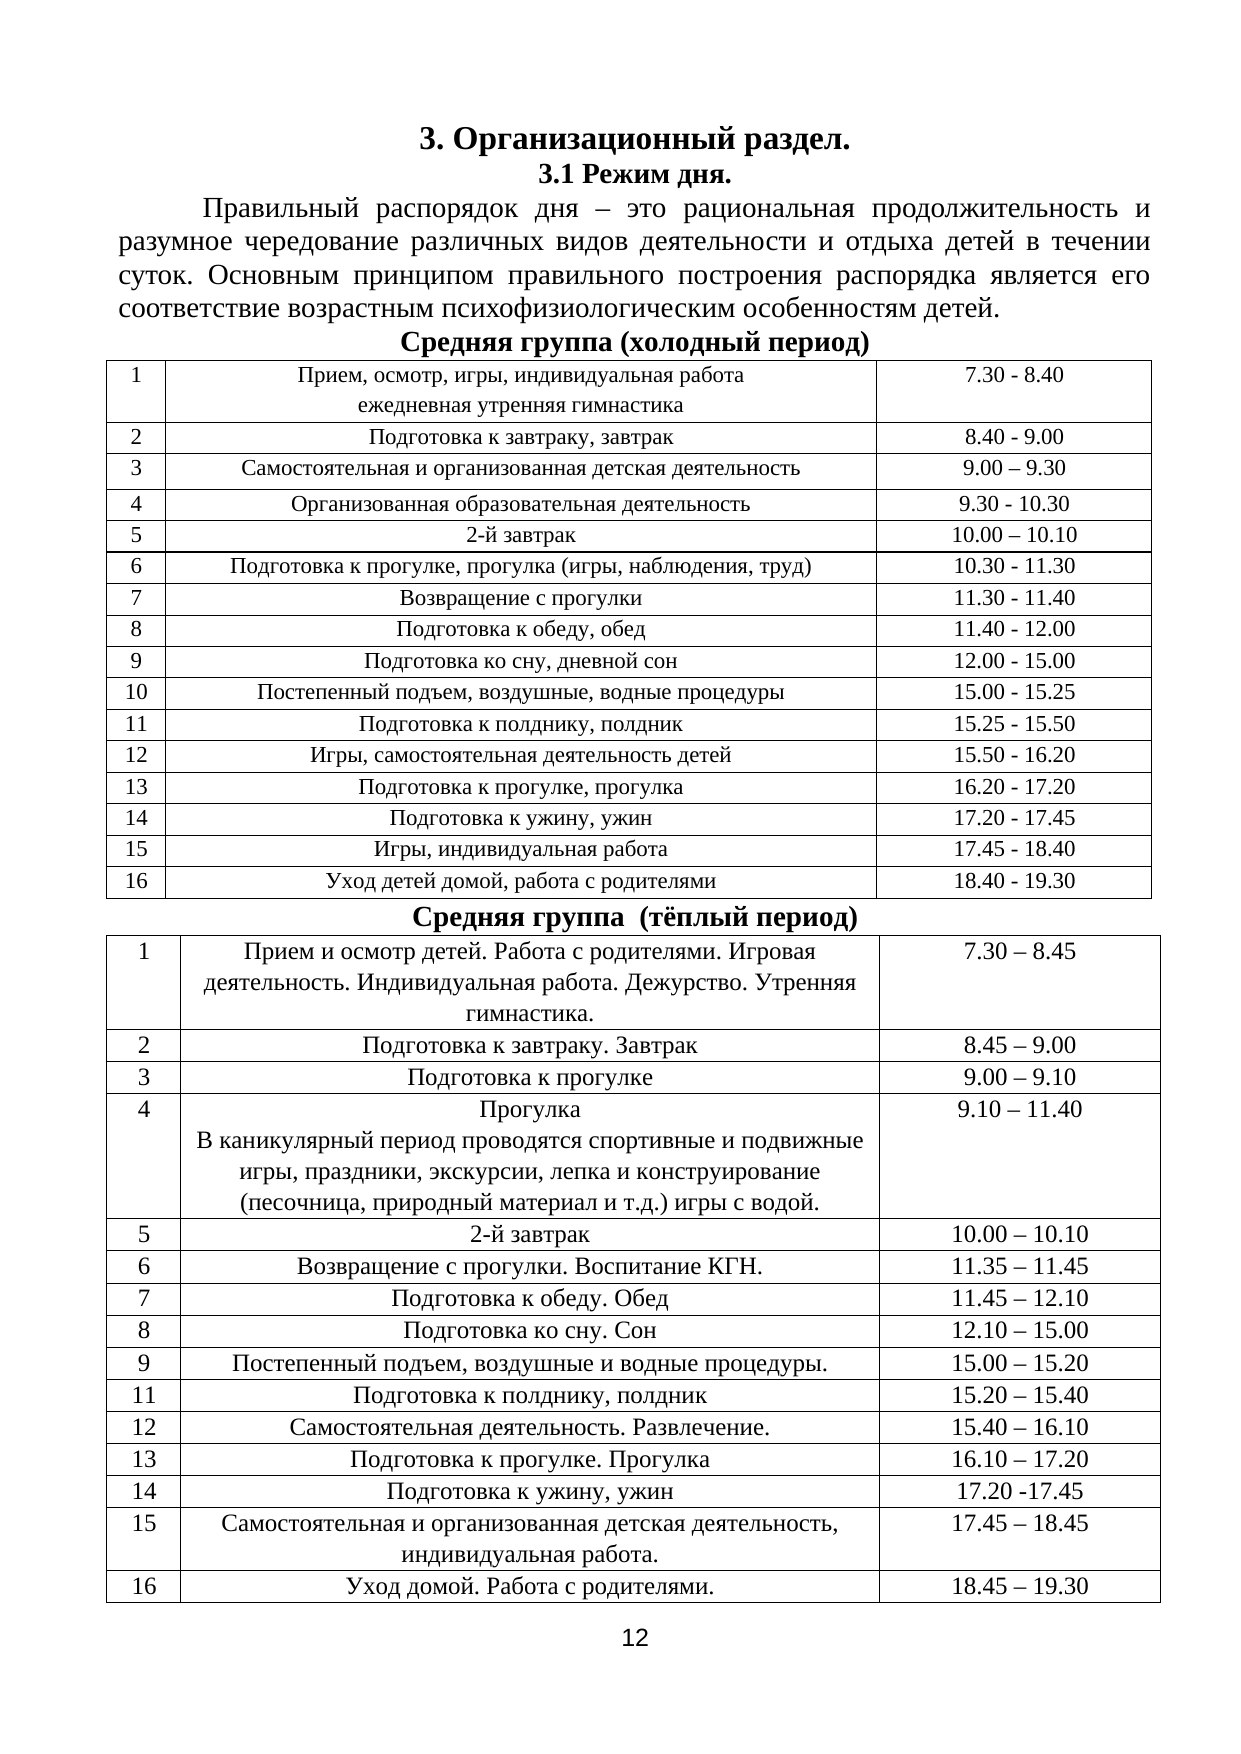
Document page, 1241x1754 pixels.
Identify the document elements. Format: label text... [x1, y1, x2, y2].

table_cell 6 [107, 553, 165, 583]
text Правильный распорядок дня – это рациональная продолжительность и разумное чередование различных видов деятельности и отдыха детей в течении суток. Основным принципом правильного построения распорядка является его соответствие возрастным психофизиологическим особенностям детей. [118, 190, 1152, 324]
table_cell 14 [107, 804, 165, 834]
table_cell Подготовка к прогулке, прогулка (игры, наблюдения, труд) [166, 553, 876, 583]
table_cell 17.45 - 18.40 [877, 836, 1151, 866]
table_cell 9 [107, 647, 165, 677]
table_cell 17.20 - 17.45 [877, 804, 1151, 834]
table_cell Самостоятельная деятельность. Развлечение. [181, 1412, 879, 1443]
table_cell Самостоятельная и организованная детская деятельность, индивидуальная работа. [181, 1508, 879, 1570]
table_header 7.30 – 8.45 [880, 936, 1160, 1029]
table_cell 15 [107, 1508, 180, 1570]
table_cell 11.30 - 11.40 [877, 584, 1151, 614]
table_cell Уход детей домой, работа с родителями [166, 867, 876, 898]
table_cell Подготовка к ужину, ужин [166, 804, 876, 834]
table_cell 15.40 – 16.10 [880, 1412, 1160, 1443]
table_cell 2-й завтрак [166, 521, 876, 551]
text Средняя группа (тёплый период) [118, 899, 1152, 932]
table_cell 2 [107, 1030, 180, 1061]
table_cell Подготовка к прогулке [181, 1062, 879, 1093]
table_cell Подготовка к обеду. Обед [181, 1284, 879, 1314]
table_cell 9.00 – 9.30 [877, 454, 1151, 488]
table_cell 16.20 - 17.20 [877, 773, 1151, 803]
text 3.1 Режим дня. [118, 156, 1152, 190]
table_cell 11 [107, 710, 165, 740]
table_cell 11.40 - 12.00 [877, 616, 1151, 646]
table_cell 15 [107, 836, 165, 866]
table_cell Постепенный подъем, воздушные, водные процедуры [166, 678, 876, 709]
table_cell 17.20 -17.45 [880, 1476, 1160, 1507]
table_cell 16 [107, 1571, 180, 1602]
table_cell 16 [107, 867, 165, 898]
text 3. Организационный раздел. [118, 118, 1152, 156]
text Средняя группа (холодный период) [118, 324, 1152, 358]
table_cell 15.20 – 15.40 [880, 1380, 1160, 1411]
table_cell Возвращение с прогулки. Воспитание КГН. [181, 1251, 879, 1282]
table_cell 15.25 - 15.50 [877, 710, 1151, 740]
table_cell Игры, самостоятельная деятельность детей [166, 741, 876, 772]
table_cell 9.00 – 9.10 [880, 1062, 1160, 1093]
table_header Прием и осмотр детей. Работа с родителями. Игровая деятельность. Индивидуальная работа. Дежурство. Утренняя гимнастика. [181, 936, 879, 1029]
table_cell 16.10 – 17.20 [880, 1444, 1160, 1475]
table_cell 6 [107, 1251, 180, 1282]
table_cell 12 [107, 741, 165, 772]
table_cell Подготовка к прогулке. Прогулка [181, 1444, 879, 1475]
table_cell Подготовка к завтраку, завтрак [166, 423, 876, 453]
table_cell 10 [107, 678, 165, 709]
table_cell Подготовка к полднику, полдник [181, 1380, 879, 1411]
table_cell Подготовка ко сну, дневной сон [166, 647, 876, 677]
table_cell 13 [107, 773, 165, 803]
table_cell 10.30 - 11.30 [877, 553, 1151, 583]
table_cell Подготовка к обеду, обед [166, 616, 876, 646]
table_cell Прогулка В каникулярный период проводятся спортивные и подвижные игры, праздники, экскурсии, лепка и конструирование (песочница, природный материал и т.д.) игры с водой. [181, 1094, 879, 1218]
table_header Прием, осмотр, игры, индивидуальная работа ежедневная утренняя гимнастика [166, 361, 876, 422]
table_cell 4 [107, 490, 165, 520]
table_header 1 [107, 936, 180, 1029]
table_cell 9.10 – 11.40 [880, 1094, 1160, 1218]
table_cell Постепенный подъем, воздушные и водные процедуры. [181, 1348, 879, 1379]
table_cell 3 [107, 1062, 180, 1093]
table_cell 2-й завтрак [181, 1219, 879, 1250]
table_cell 18.40 - 19.30 [877, 867, 1151, 898]
table_cell 18.45 – 19.30 [880, 1571, 1160, 1602]
table_cell 5 [107, 521, 165, 551]
table_cell 17.45 – 18.45 [880, 1508, 1160, 1570]
table_cell 2 [107, 423, 165, 453]
table_cell 8 [107, 1316, 180, 1347]
table_cell 7 [107, 1284, 180, 1314]
table_cell 5 [107, 1219, 180, 1250]
table_cell 11.35 – 11.45 [880, 1251, 1160, 1282]
table_cell 10.00 – 10.10 [880, 1219, 1160, 1250]
table_cell Подготовка ко сну. Сон [181, 1316, 879, 1347]
table_cell 13 [107, 1444, 180, 1475]
table_cell 9.30 - 10.30 [877, 490, 1151, 520]
table_cell 7 [107, 584, 165, 614]
table_cell Подготовка к ужину, ужин [181, 1476, 879, 1507]
table_cell 12.10 – 15.00 [880, 1316, 1160, 1347]
table_cell 3 [107, 454, 165, 488]
table_cell Возвращение с прогулки [166, 584, 876, 614]
table_header 1 [107, 361, 165, 422]
table_cell 11 [107, 1380, 180, 1411]
table_cell 8 [107, 616, 165, 646]
table_cell 15.00 - 15.25 [877, 678, 1151, 709]
table_cell Самостоятельная и организованная детская деятельность [166, 454, 876, 488]
table_cell 11.45 – 12.10 [880, 1284, 1160, 1314]
table_cell Игры, индивидуальная работа [166, 836, 876, 866]
table_cell Организованная образовательная деятельность [166, 490, 876, 520]
table_cell 15.50 - 16.20 [877, 741, 1151, 772]
table_cell 12 [107, 1412, 180, 1443]
table_cell Подготовка к прогулке, прогулка [166, 773, 876, 803]
table_cell 8.40 - 9.00 [877, 423, 1151, 453]
table_cell 8.45 – 9.00 [880, 1030, 1160, 1061]
table_cell 10.00 – 10.10 [877, 521, 1151, 551]
table_cell 14 [107, 1476, 180, 1507]
table_header 7.30 - 8.40 [877, 361, 1151, 422]
table_cell 15.00 – 15.20 [880, 1348, 1160, 1379]
table_cell Уход домой. Работа с родителями. [181, 1571, 879, 1602]
table_cell 4 [107, 1094, 180, 1218]
table_cell Подготовка к полднику, полдник [166, 710, 876, 740]
table_cell 12.00 - 15.00 [877, 647, 1151, 677]
table_cell Подготовка к завтраку. Завтрак [181, 1030, 879, 1061]
table_cell 9 [107, 1348, 180, 1379]
